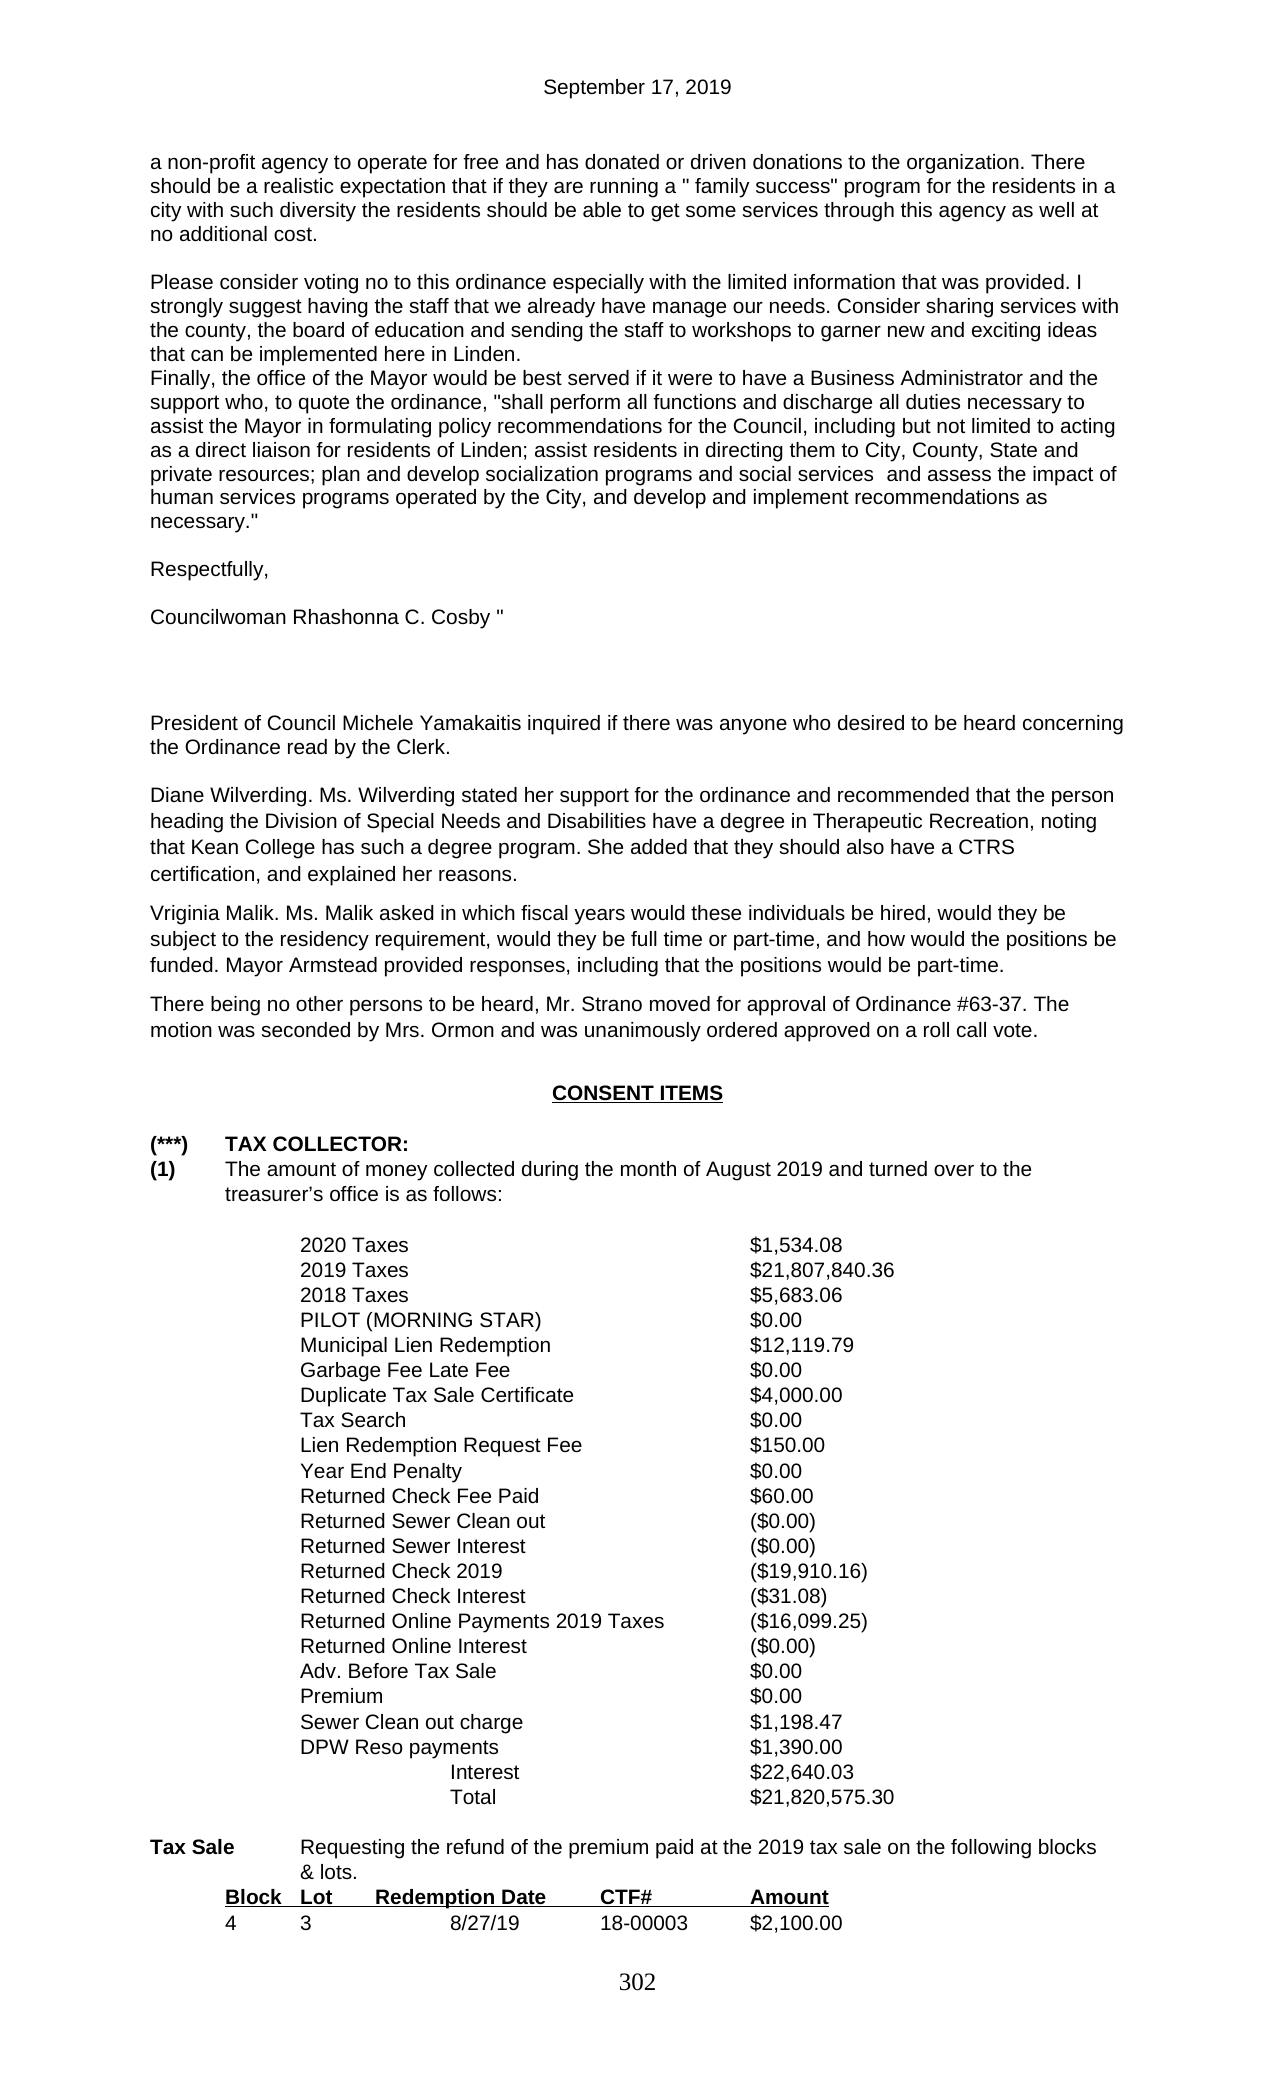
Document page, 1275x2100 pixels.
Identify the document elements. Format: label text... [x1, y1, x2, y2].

text Sewer Clean out charge $1,198.47 [225, 1709, 1125, 1733]
text Lien Redemption Request Fee $150.00 [225, 1433, 1125, 1457]
text Returned Sewer Interest ($0.00) [225, 1534, 1125, 1558]
text Diane Wilverding. Ms. Wilverding stated her support for the ordinance and recommended that the person heading the Division of Special Needs and Disabilities have a degree in Therapeutic Recreation, noting that Kean College has such a degree program. She added that they should also have a CTRS certification, and explained her reasons. [150, 782, 1125, 886]
text Finally, the office of the Mayor would be best served if it were to have a Business Administrator and the support who, to quote the ordinance, "shall perform all functions and discharge all duties necessary to assist the Mayor in formulating policy recommendations for the Council, including but not limited to acting as a direct liaison for residents of Linden; assist residents in directing them to City, County, State and private resources; plan and develop socialization programs and social services and assess the impact of human services programs operated by the City, and develop and implement recommendations as necessary." [150, 366, 1125, 533]
text Block Lot Redemption Date CTF# Amount [225, 1885, 1125, 1909]
list The amount of money collected during the month of August 2019 and turned over to the treasurer’s office is as follows: [150, 1157, 1125, 1206]
text 2020 Taxes $1,534.08 [225, 1232, 1125, 1256]
text Garbage Fee Late Fee $0.00 [225, 1358, 1125, 1382]
text Year End Penalty $0.00 [225, 1458, 1125, 1482]
text Interest $22,640.03 [150, 1760, 1125, 1784]
text Adv. Before Tax Sale $0.00 [225, 1659, 1125, 1683]
text CONSENT ITEMS [150, 1081, 1125, 1105]
text PILOT (MORNING STAR) $0.00 [225, 1308, 1125, 1332]
text Tax Sale Requesting the refund of the premium paid at the 2019 tax sale on the following blocks [150, 1835, 1125, 1859]
text 2018 Taxes $5,683.06 [225, 1283, 1125, 1307]
text 4 3 8/27/19 18-00003 $2,100.00 [150, 1910, 1125, 1934]
text Returned Check Interest ($31.08) [225, 1584, 1125, 1608]
text DPW Reso payments $1,390.00 [225, 1734, 1125, 1758]
text Municipal Lien Redemption $12,119.79 [225, 1333, 1125, 1357]
text (***) TAX COLLECTOR: [150, 1131, 1125, 1155]
text There being no other persons to be heard, Mr. Strano moved for approval of Ordinance #63-37. The motion was seconded by Mrs. Ormon and was unanimously ordered approved on a roll call vote. [150, 992, 1125, 1042]
text Duplicate Tax Sale Certificate $4,000.00 [225, 1383, 1125, 1407]
text 2019 Taxes $21,807,840.36 [225, 1258, 1125, 1282]
text Please consider voting no to this ordinance especially with the limited information that was provided. I strongly suggest having the staff that we already have manage our needs. Consider sharing services with the county, the board of education and sending the staff to workshops to garner new and exciting ideas that can be implemented here in Linden. [150, 270, 1125, 366]
text & lots. [225, 1860, 1125, 1884]
text Councilwoman Rhashonna C. Cosby​ " [150, 605, 1125, 629]
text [150, 150, 1125, 246]
text Premium $0.00 [225, 1684, 1125, 1708]
text Total $21,820,575.30 [150, 1785, 1125, 1809]
text Returned Sewer Clean out ($0.00) [225, 1509, 1125, 1533]
text Vriginia Malik. Ms. Malik asked in which fiscal years would these individuals be hired, would they be subject to the residency requirement, would they be full time or part-time, and how would the positions be funded. Mayor Armstead provided responses, including that the positions would be part-time. [150, 900, 1125, 977]
text Returned Check 2019 ($19,910.16) [225, 1559, 1125, 1583]
text President of Council Michele Yamakaitis inquired if there was anyone who desired to be heard concerning the Ordinance read by the Clerk. [150, 711, 1125, 758]
text Respectfully, [150, 557, 1125, 581]
text Tax Search $0.00 [225, 1408, 1125, 1432]
text Returned Online Interest ($0.00) [225, 1634, 1125, 1658]
text Returned Check Fee Paid $60.00 [225, 1483, 1125, 1507]
text Returned Online Payments 2019 Taxes ($16,099.25) [225, 1609, 1125, 1633]
